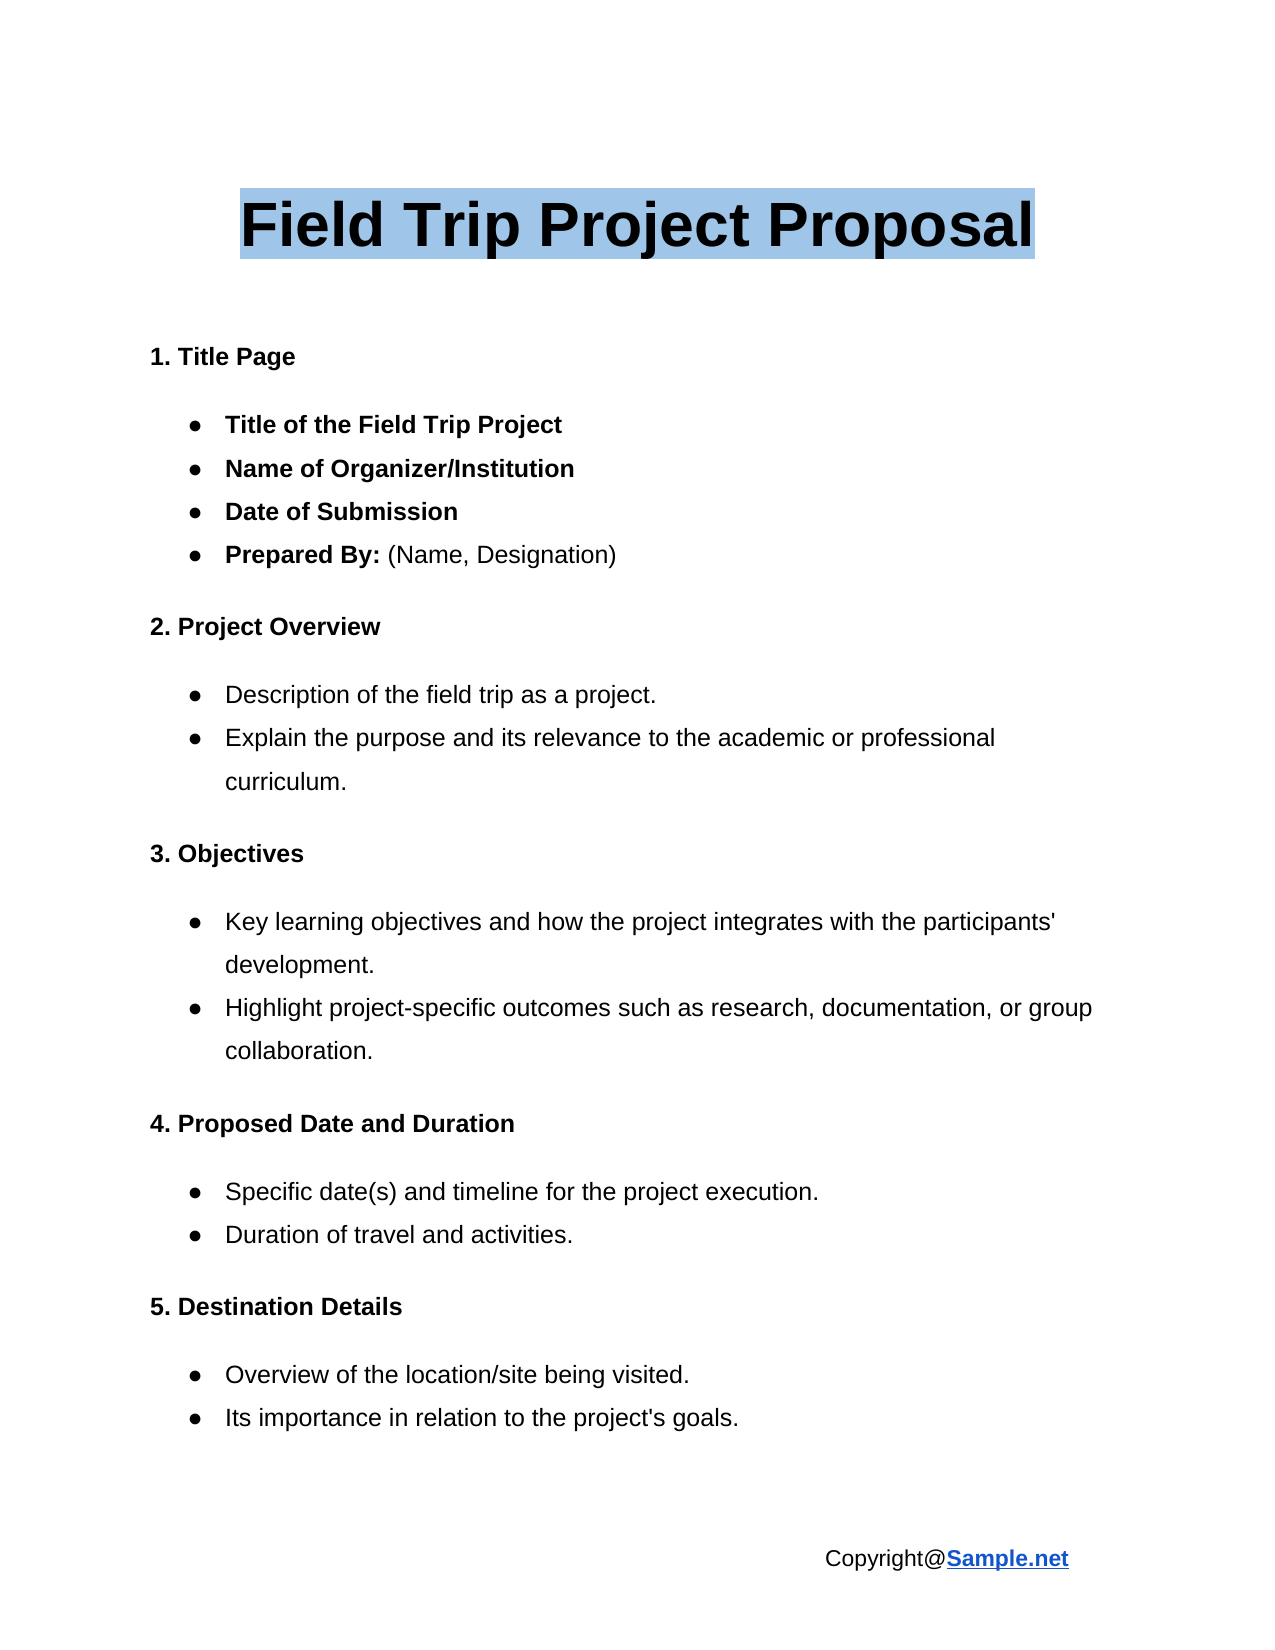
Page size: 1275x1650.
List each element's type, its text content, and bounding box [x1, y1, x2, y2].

subtitle 5. Destination Details [150, 1292, 1125, 1321]
list Duration of travel and activities. [187, 1220, 1125, 1249]
subtitle 4. Proposed Date and Duration [150, 1109, 1125, 1137]
list Explain the purpose and its relevance to the academic or professional curriculum. [187, 723, 1125, 795]
list Description of the field trip as a project. [187, 680, 1125, 709]
list Specific date(s) and timeline for the project execution. [187, 1177, 1125, 1206]
subtitle 1. Title Page [150, 299, 1125, 371]
list Title of the Field Trip Project [187, 411, 1125, 439]
list Name of Organizer/Institution [187, 454, 1125, 482]
list Prepared By: (Name, Designation) [187, 540, 1125, 569]
list Highlight project-specific outcomes such as research, documentation, or group collaboration. [187, 993, 1125, 1065]
list Date of Submission [187, 497, 1125, 526]
list Overview of the location/site being visited. [187, 1360, 1125, 1389]
subtitle 3. Objectives [150, 839, 1125, 868]
list Its importance in relation to the project's goals. [187, 1403, 1125, 1432]
list Key learning objectives and how the project integrates with the participants' development. [187, 907, 1125, 979]
subtitle Field Trip Project Proposal [150, 187, 1125, 259]
subtitle 2. Project Overview [150, 612, 1125, 641]
